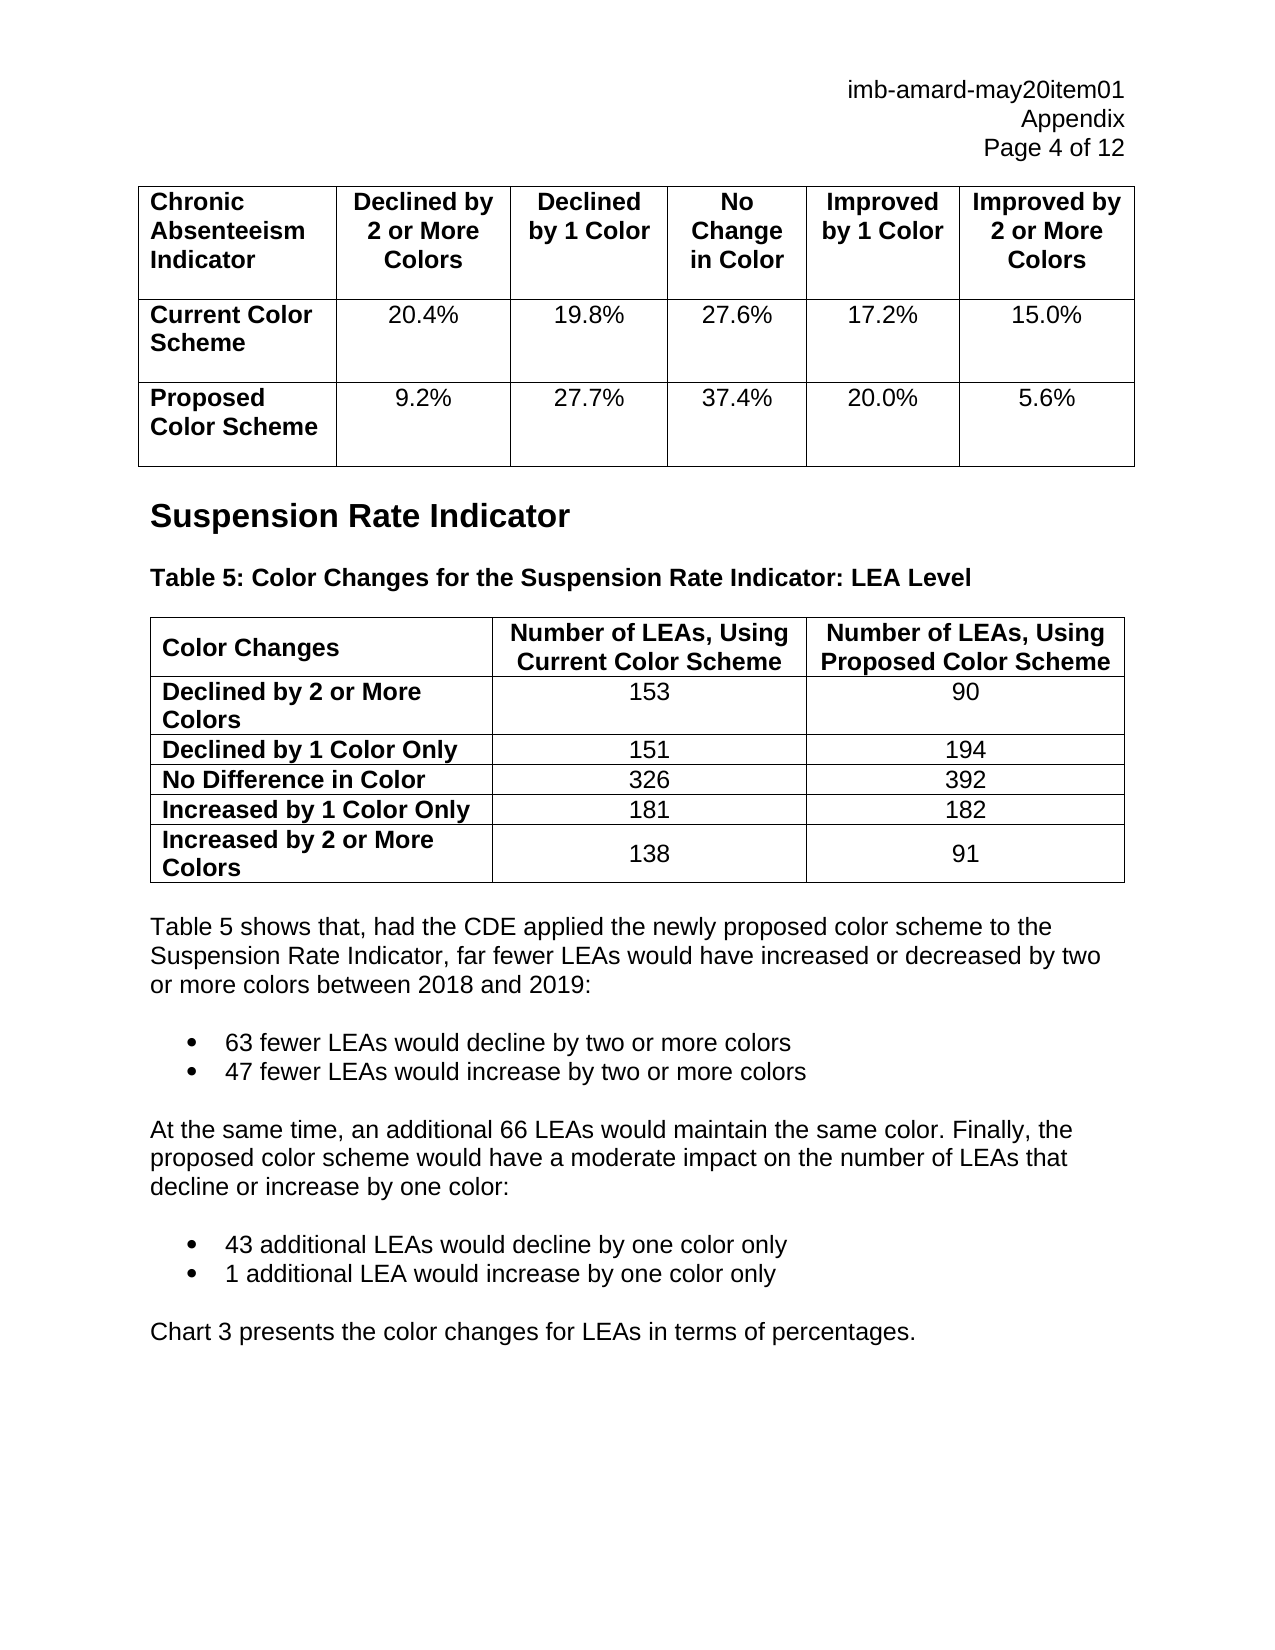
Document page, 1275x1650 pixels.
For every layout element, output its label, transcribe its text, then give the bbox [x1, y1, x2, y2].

table_header Declined by 2 or More Colors [337, 187, 510, 298]
list 43 additional LEAs would decline by one color only [187, 1230, 1125, 1259]
table_cell 90 [807, 677, 1124, 734]
table_cell 194 [807, 735, 1124, 764]
table_cell 392 [807, 765, 1124, 794]
table_header Chronic Absenteeism Indicator [139, 187, 336, 298]
table_header Number of LEAs, Using Current Color Scheme [493, 618, 806, 676]
list 1 additional LEA would increase by one color only [187, 1259, 1125, 1288]
table_cell 151 [493, 735, 806, 764]
table_cell Current Color Scheme [139, 300, 336, 382]
subtitle Suspension Rate Indicator [150, 496, 1125, 534]
table_cell 20.0% [807, 383, 959, 466]
table_cell 17.2% [807, 300, 959, 382]
table_cell 153 [493, 677, 806, 734]
list 63 fewer LEAs would decline by two or more colors [187, 1028, 1125, 1057]
table_cell Declined by 1 Color Only [151, 735, 492, 764]
table_cell 5.6% [960, 383, 1134, 466]
table_cell 326 [493, 765, 806, 794]
table_cell 27.6% [668, 300, 806, 382]
list 47 fewer LEAs would increase by two or more colors [187, 1057, 1125, 1086]
text At the same time, an additional 66 LEAs would maintain the same color. Finally, the proposed color scheme would have a moderate impact on the number of LEAs that decline or increase by one color: [150, 1115, 1125, 1201]
table_cell 182 [807, 795, 1124, 824]
table_header Color Changes [151, 618, 492, 676]
table_cell 15.0% [960, 300, 1134, 382]
table_cell 27.7% [511, 383, 667, 466]
table_cell 91 [807, 825, 1124, 882]
text Table 5: Color Changes for the Suspension Rate Indicator: LEA Level [150, 563, 1125, 592]
table_cell Increased by 2 or More Colors [151, 825, 492, 882]
table_cell 181 [493, 795, 806, 824]
table_header Improved by 1 Color [807, 187, 959, 298]
table_cell Proposed Color Scheme [139, 383, 336, 466]
text Chart 3 presents the color changes for LEAs in terms of percentages. [150, 1317, 1125, 1346]
table_header No Change in Color [668, 187, 806, 298]
table_cell 9.2% [337, 383, 510, 466]
table_cell 20.4% [337, 300, 510, 382]
table_header Number of LEAs, Using Proposed Color Scheme [807, 618, 1124, 676]
text Table 5 shows that, had the CDE applied the newly proposed color scheme to the Suspension Rate Indicator, far fewer LEAs would have increased or decreased by two or more colors between 2018 and 2019: [150, 912, 1125, 999]
table_cell Increased by 1 Color Only [151, 795, 492, 824]
table_cell Declined by 2 or More Colors [151, 677, 492, 734]
table_cell No Difference in Color [151, 765, 492, 794]
table_cell 37.4% [668, 383, 806, 466]
table_cell 19.8% [511, 300, 667, 382]
table_cell 138 [493, 825, 806, 882]
table_header Declined by 1 Color [511, 187, 667, 298]
table_header Improved by 2 or More Colors [960, 187, 1134, 298]
